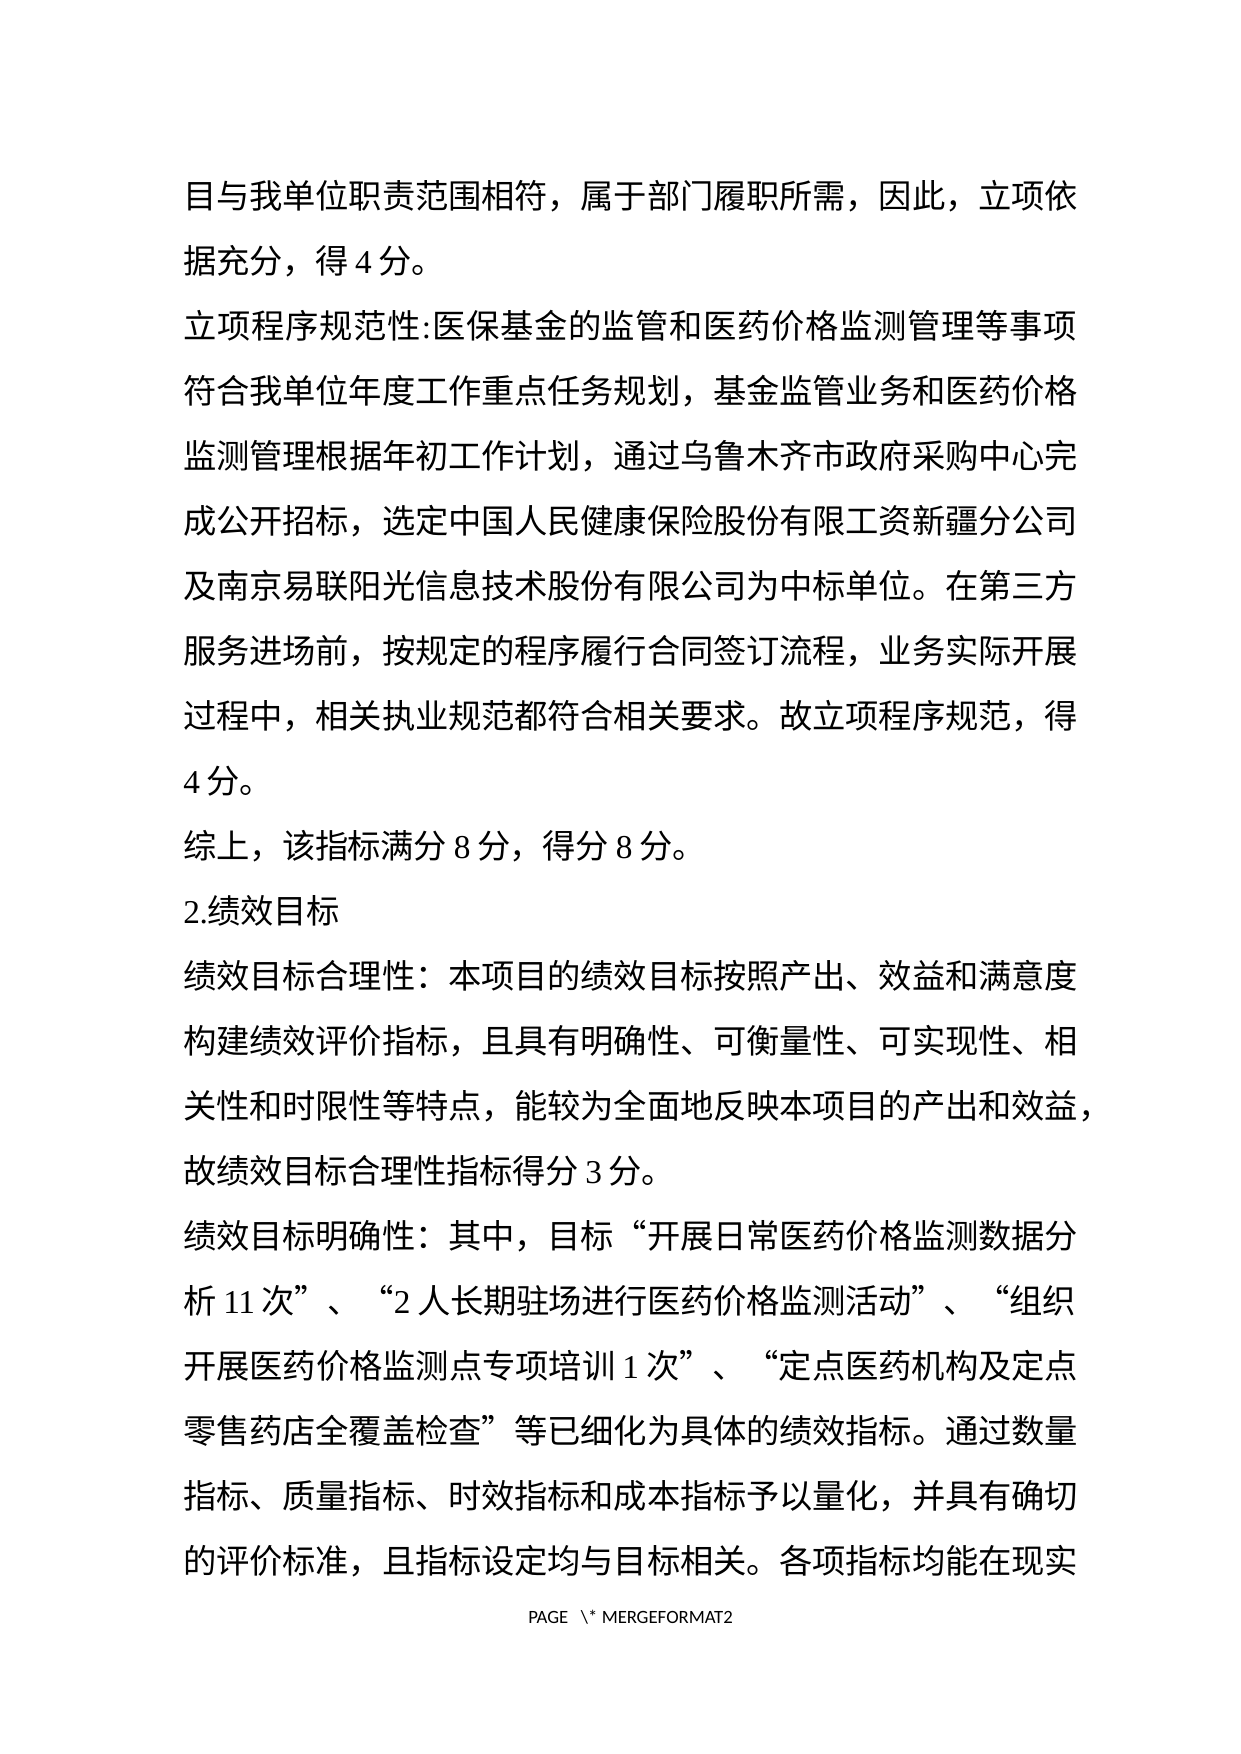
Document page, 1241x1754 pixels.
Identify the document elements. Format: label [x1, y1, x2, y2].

text [183, 162, 1078, 1592]
